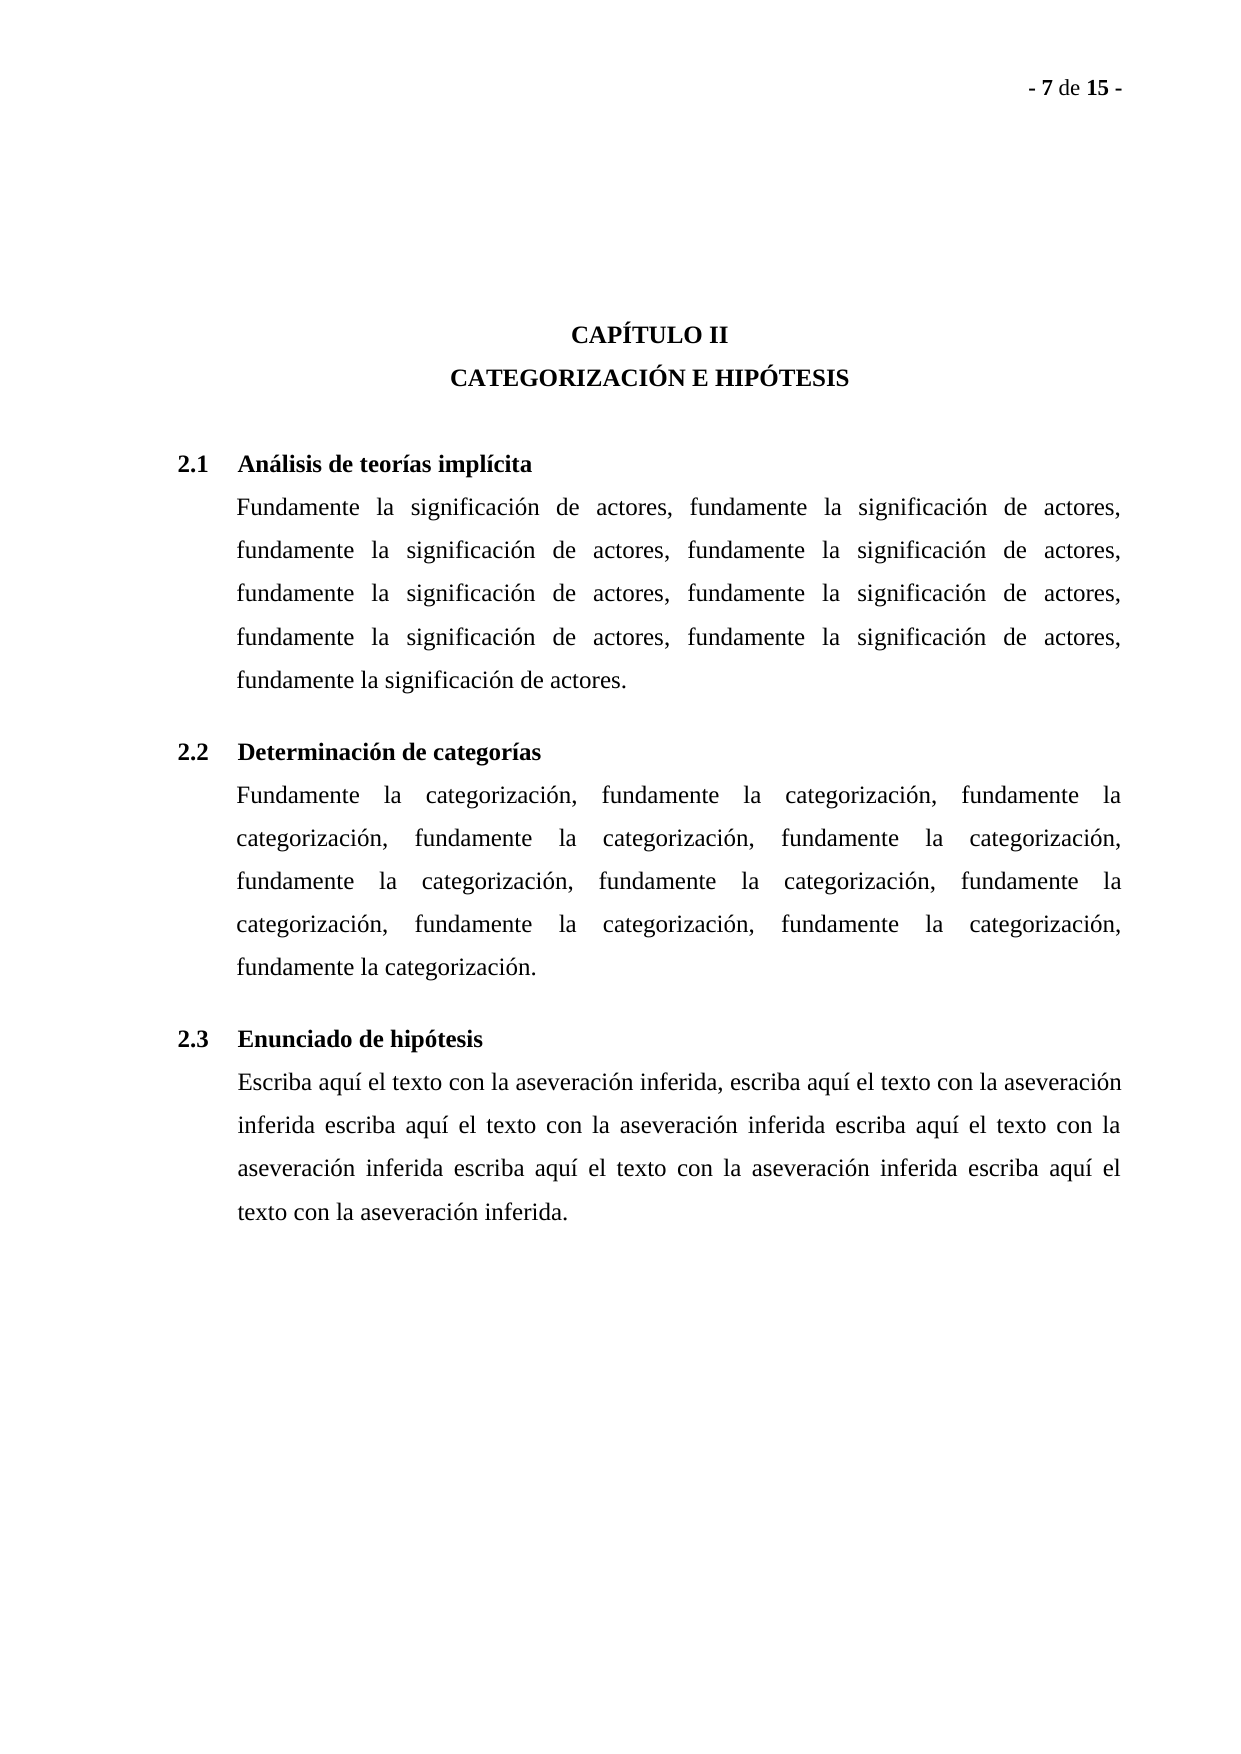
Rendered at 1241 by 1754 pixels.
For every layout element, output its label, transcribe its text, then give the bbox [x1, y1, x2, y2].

text Escriba aquí el texto con la aseveración inferida, escriba aquí el texto con la aseveración inferida escriba aquí el texto con la aseveración inferida escriba aquí el texto con la aseveración inferida escriba aquí el texto con la aseveración inferida escriba aquí el texto con la aseveración inferida. [237, 1067, 1122, 1225]
subtitle Determinación de categorías [177, 737, 1122, 765]
text Fundamente la significación de actores, fundamente la significación de actores, fundamente la significación de actores, fundamente la significación de actores, fundamente la significación de actores, fundamente la significación de actores, fundamente la significación de actores, fundamente la significación de actores, fundamente la significación de actores. [236, 492, 1122, 693]
subtitle Análisis de teorías implícita [177, 449, 1122, 478]
subtitle CAPÍTULO II [177, 320, 1122, 348]
subtitle Enunciado de hipótesis [177, 1024, 1122, 1053]
subtitle CATEGORIZACIÓN E HIPÓTESIS [177, 363, 1122, 392]
text Fundamente la categorización, fundamente la categorización, fundamente la categorización, fundamente la categorización, fundamente la categorización, fundamente la categorización, fundamente la categorización, fundamente la categorización, fundamente la categorización, fundamente la categorización, fundamente la categorización. [236, 780, 1122, 981]
